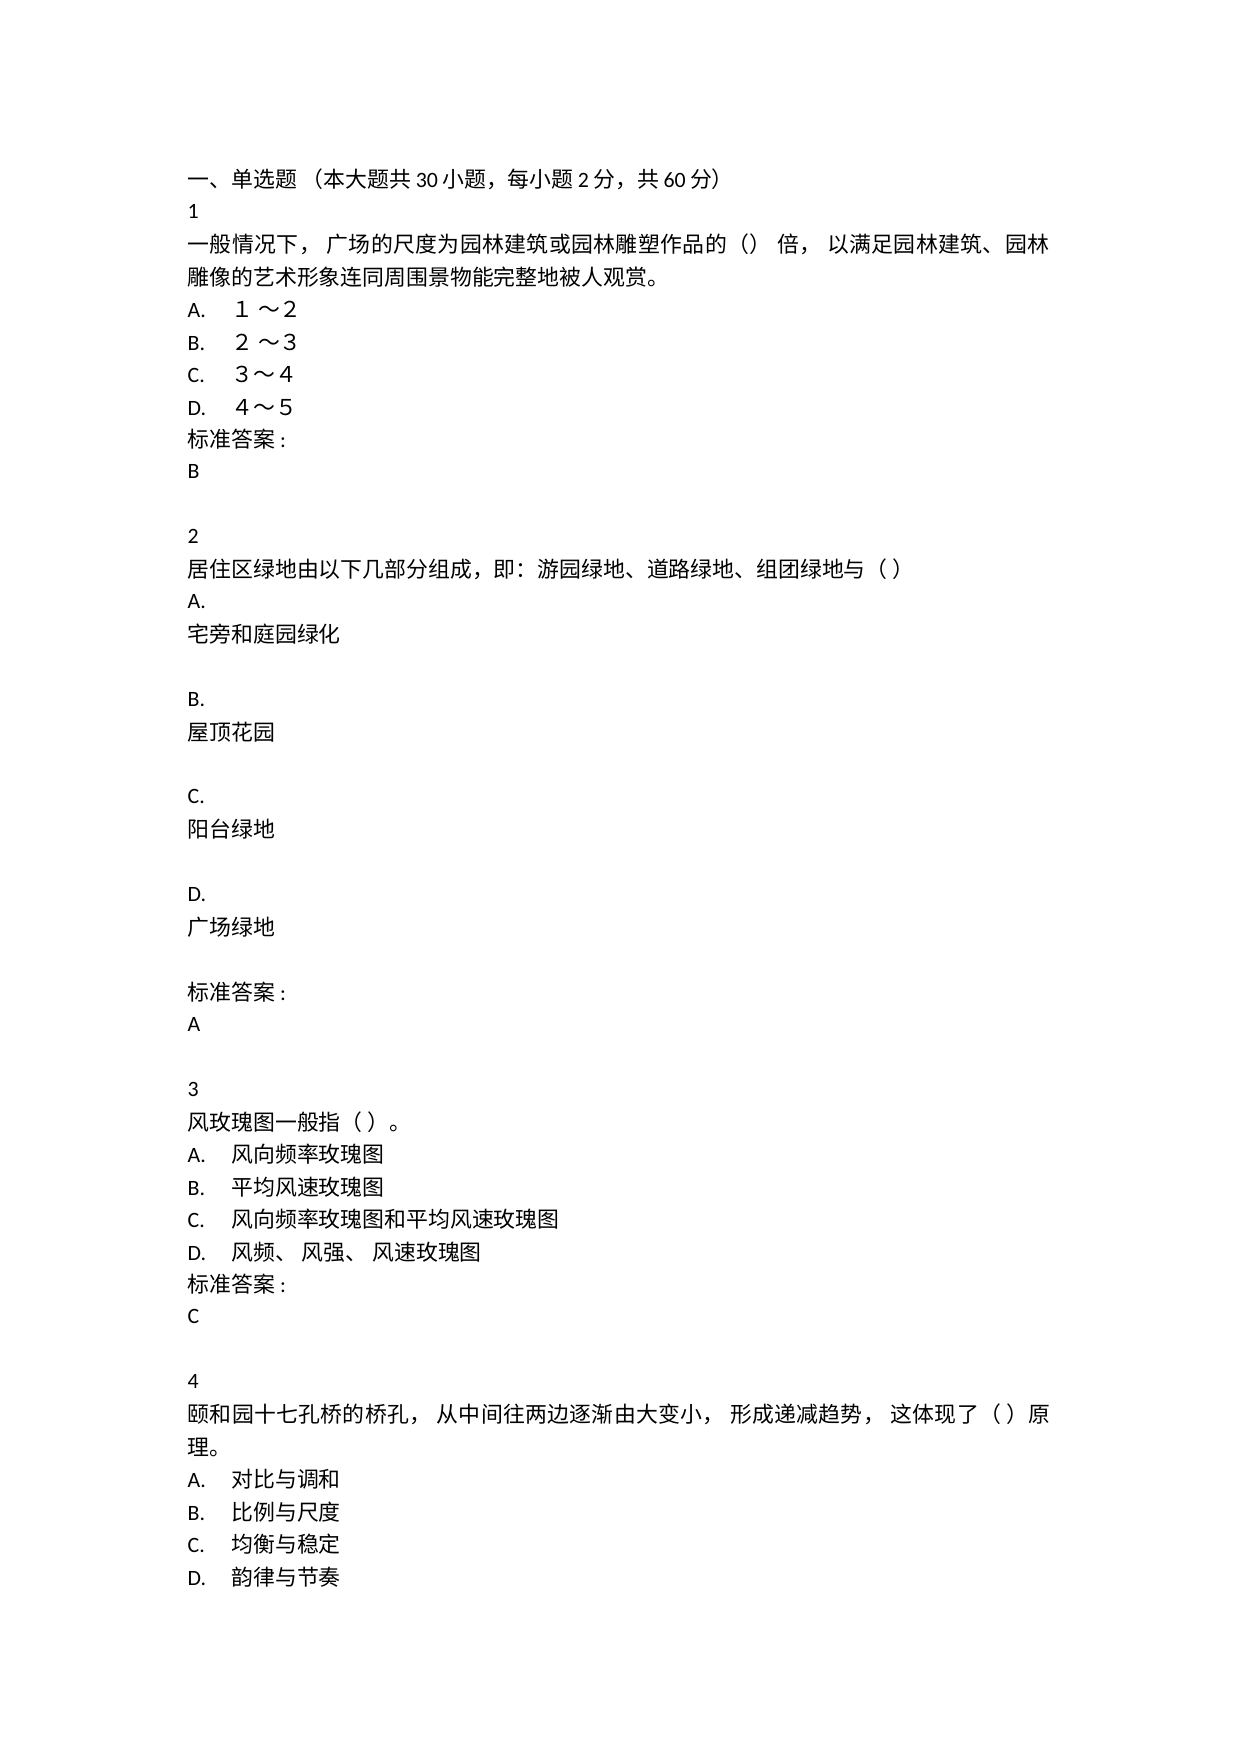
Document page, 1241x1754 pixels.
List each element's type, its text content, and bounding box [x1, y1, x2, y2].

text C. 均衡与稳定 [187, 1527, 1053, 1559]
text 1 [187, 194, 1053, 227]
text 宅旁和庭园绿化 [187, 617, 1053, 649]
text B [187, 454, 1053, 487]
text 标准答案 : [187, 422, 1053, 454]
text 居住区绿地由以下几部分组成，即：游园绿地、道路绿地、组团绿地与（ ） [187, 552, 1053, 584]
text 标准答案 : [187, 974, 1053, 1007]
text B. [187, 682, 1053, 714]
text 一般情况下， 广场的尺度为园林建筑或园林雕塑作品的（） 倍， 以满足园林建筑、园林雕像的艺术形象连同周围景物能完整地被人观赏。 [187, 227, 1053, 292]
text 颐和园十七孔桥的桥孔， 从中间往两边逐渐由大变小， 形成递减趋势， 这体现了（ ）原理。 [187, 1397, 1053, 1462]
text 广场绿地 [187, 909, 1053, 942]
text B. ２ ～３ [187, 324, 1053, 357]
text A. 对比与调和 [187, 1462, 1053, 1494]
text C. ３～４ [187, 357, 1053, 389]
text 一、单选题 （本大题共30小题，每小题2分，共60分） [187, 162, 1053, 194]
text 风玫瑰图一般指（ ）。 [187, 1104, 1053, 1137]
text 标准答案 : [187, 1267, 1053, 1299]
text D. 韵律与节奏 [187, 1559, 1053, 1592]
text A. １ ～２ [187, 292, 1053, 324]
text A [187, 1007, 1053, 1039]
text C [187, 1299, 1053, 1332]
text D. ４～５ [187, 389, 1053, 422]
text B. 比例与尺度 [187, 1494, 1053, 1527]
text D. [187, 877, 1053, 909]
text D. 风频、 风强、 风速玫瑰图 [187, 1234, 1053, 1267]
text 屋顶花园 [187, 714, 1053, 747]
text C. 风向频率玫瑰图和平均风速玫瑰图 [187, 1202, 1053, 1234]
text 2 [187, 519, 1053, 552]
text A. 风向频率玫瑰图 [187, 1137, 1053, 1169]
text A. [187, 584, 1053, 617]
text B. 平均风速玫瑰图 [187, 1169, 1053, 1202]
text 阳台绿地 [187, 812, 1053, 844]
text 3 [187, 1072, 1053, 1104]
text 4 [187, 1364, 1053, 1397]
text C. [187, 779, 1053, 812]
